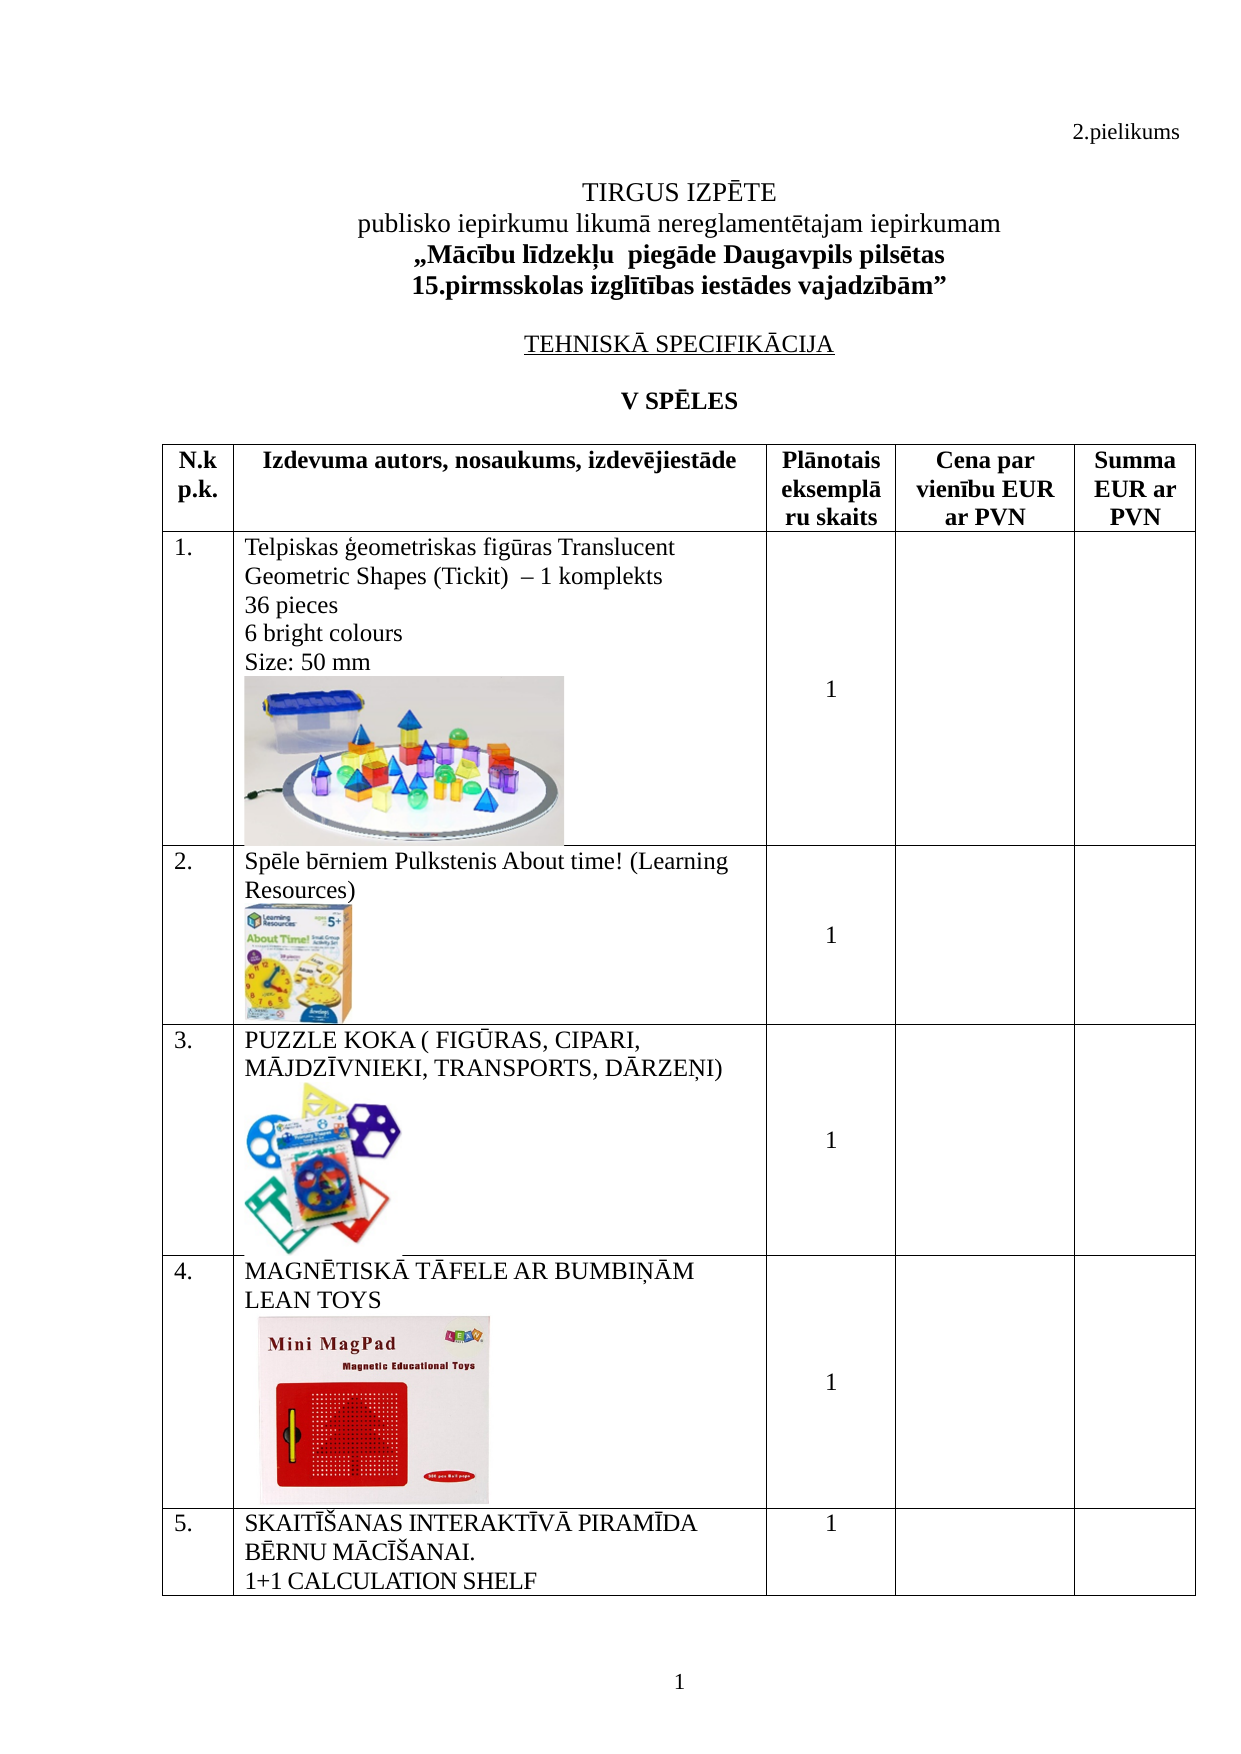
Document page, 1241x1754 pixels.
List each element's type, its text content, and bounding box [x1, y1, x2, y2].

table_header N.kp.k. [163, 445, 233, 531]
table_cell [1075, 846, 1195, 1024]
picture [244, 1082, 403, 1256]
text V SPĒLES [177, 386, 1181, 415]
table_cell [163, 1025, 233, 1255]
text TEHNISKĀ SPECIFIKĀCIJA [177, 329, 1181, 358]
table_cell [896, 1256, 1074, 1507]
table_cell [1075, 1509, 1195, 1595]
table_cell [163, 1509, 233, 1595]
table_cell [163, 846, 233, 1024]
table_header Izdevuma autors, nosaukums, izdevējiestāde [234, 445, 766, 531]
table_header Cena par vienību EUR ar PVN [896, 445, 1074, 531]
picture [244, 676, 565, 846]
table_cell [896, 1025, 1074, 1255]
table_cell Telpiskas ģeometriskas figūras Translucent Geometric Shapes (Tickit) – 1 komplekts 36 pieces 6 bright colours Size: 50 mm [234, 532, 766, 845]
table_cell [163, 1256, 233, 1507]
text 2.pielikums [177, 118, 1181, 144]
text TIRGUS IZPĒTE [177, 176, 1181, 207]
table_cell 1 [767, 1256, 895, 1507]
table_header Summa EUR ar PVN [1075, 445, 1195, 531]
text 15.pirmsskolas izglītības iestādes vajadzībām” [177, 269, 1181, 300]
table_cell Magnētiskā tāfele ar bumbiņām Lean Toys [234, 1256, 766, 1507]
table_cell 1 [767, 1025, 895, 1255]
table_cell [1075, 1025, 1195, 1255]
text „Mācību līdzekļu piegāde Daugavpils pilsētas [177, 238, 1181, 269]
table_cell Puzzle koka ( figūras, cipari, mājdzīvnieki, transports, dārzeņi) [234, 1025, 766, 1255]
table_cell [1075, 532, 1195, 845]
table_cell 1 [767, 846, 895, 1024]
table_cell [896, 846, 1074, 1024]
table_cell [1075, 1256, 1195, 1507]
table_cell [896, 532, 1074, 845]
picture [244, 903, 353, 1024]
table_cell Spēle bērniem Pulkstenis About time! (Learning Resources) [234, 846, 766, 1024]
table_cell 1 [767, 1509, 895, 1595]
text publisko iepirkumu likumā nereglamentētajam iepirkumam [177, 207, 1181, 238]
picture [244, 1313, 503, 1508]
table_header Plānotais eksemplāru skaits [767, 445, 895, 531]
table_cell 1 [767, 532, 895, 845]
table_cell SKAITĪŠANAS INTERAKTĪVĀ PIRAMĪDA BĒRNU MĀCĪŠANAI. 1+1 CALCULATION SHELF [234, 1509, 766, 1595]
table_cell [896, 1509, 1074, 1595]
table_cell [163, 532, 233, 845]
